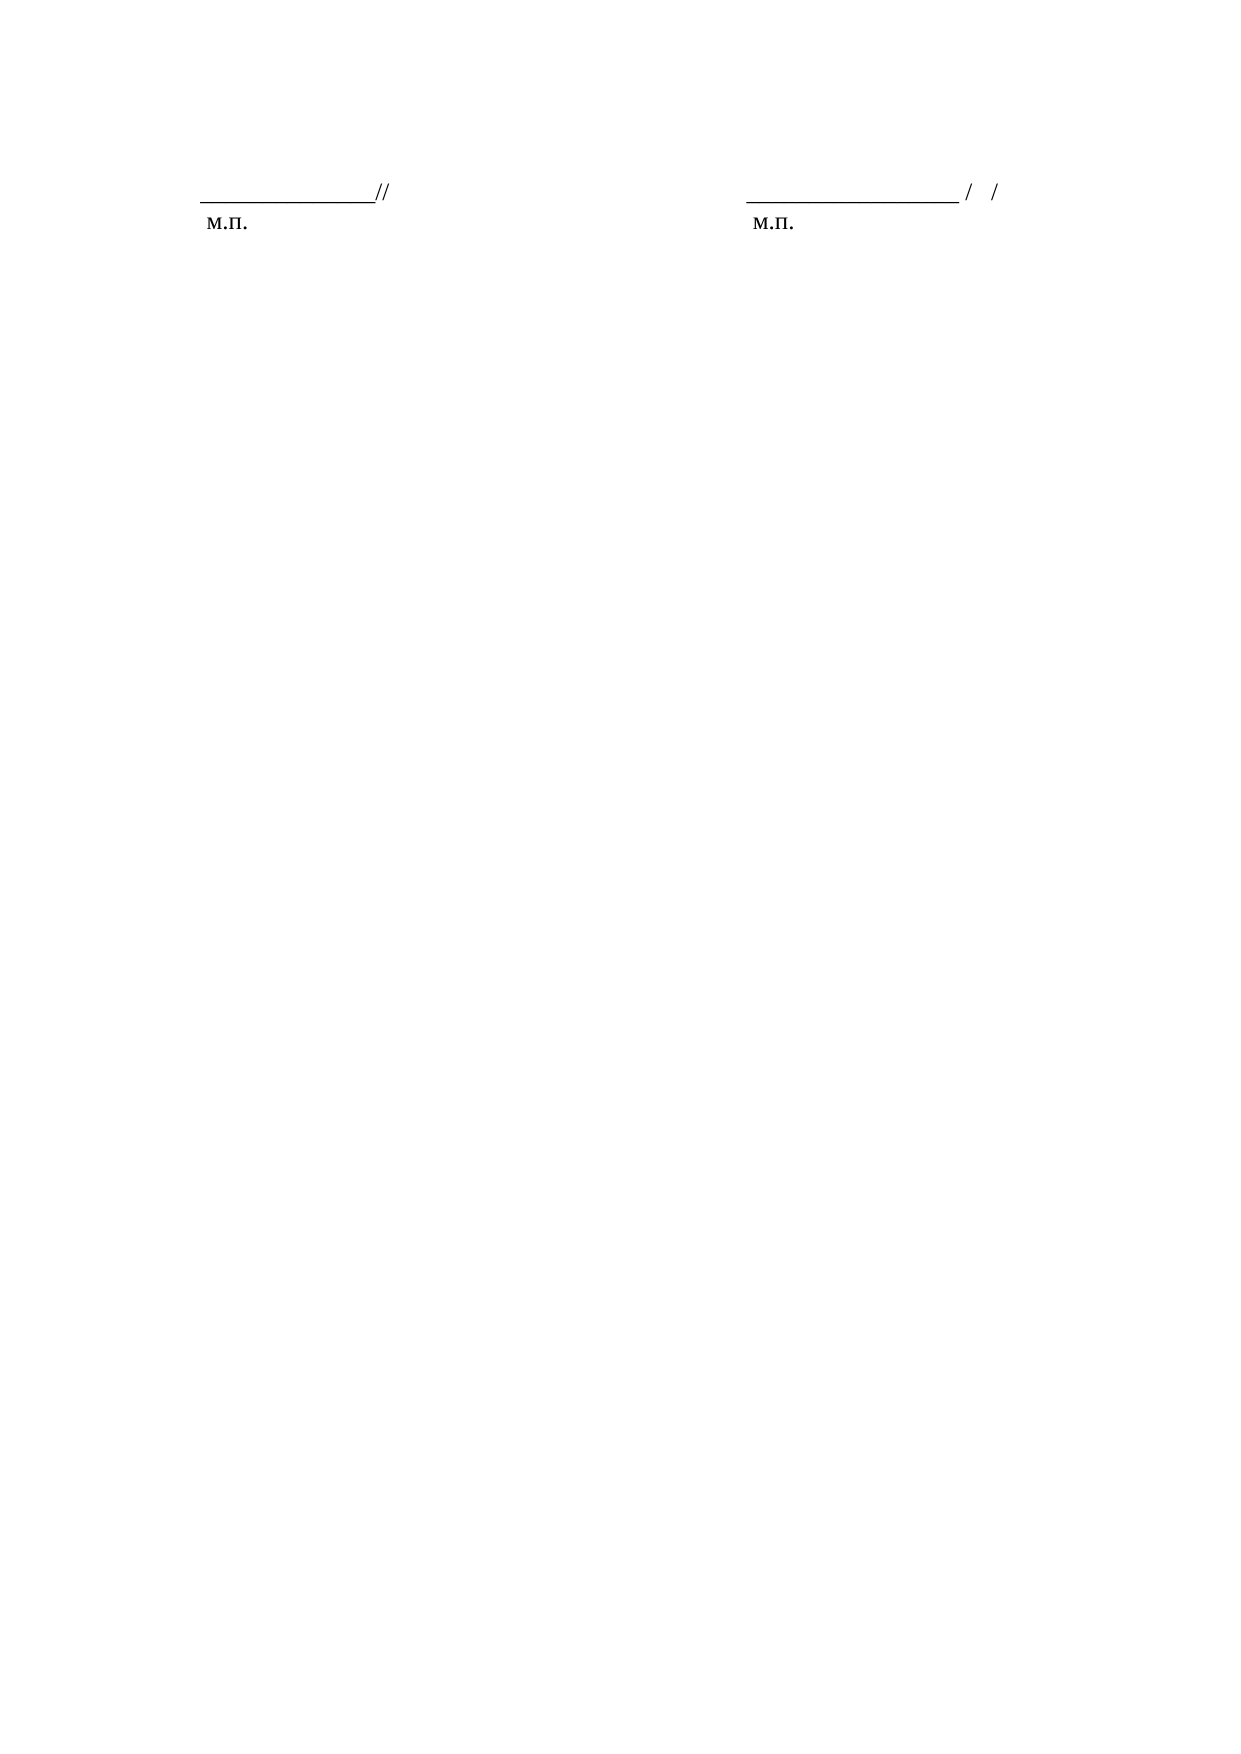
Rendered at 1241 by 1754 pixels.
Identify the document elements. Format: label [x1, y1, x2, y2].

table_cell [189, 148, 735, 264]
table_cell [735, 148, 1152, 264]
